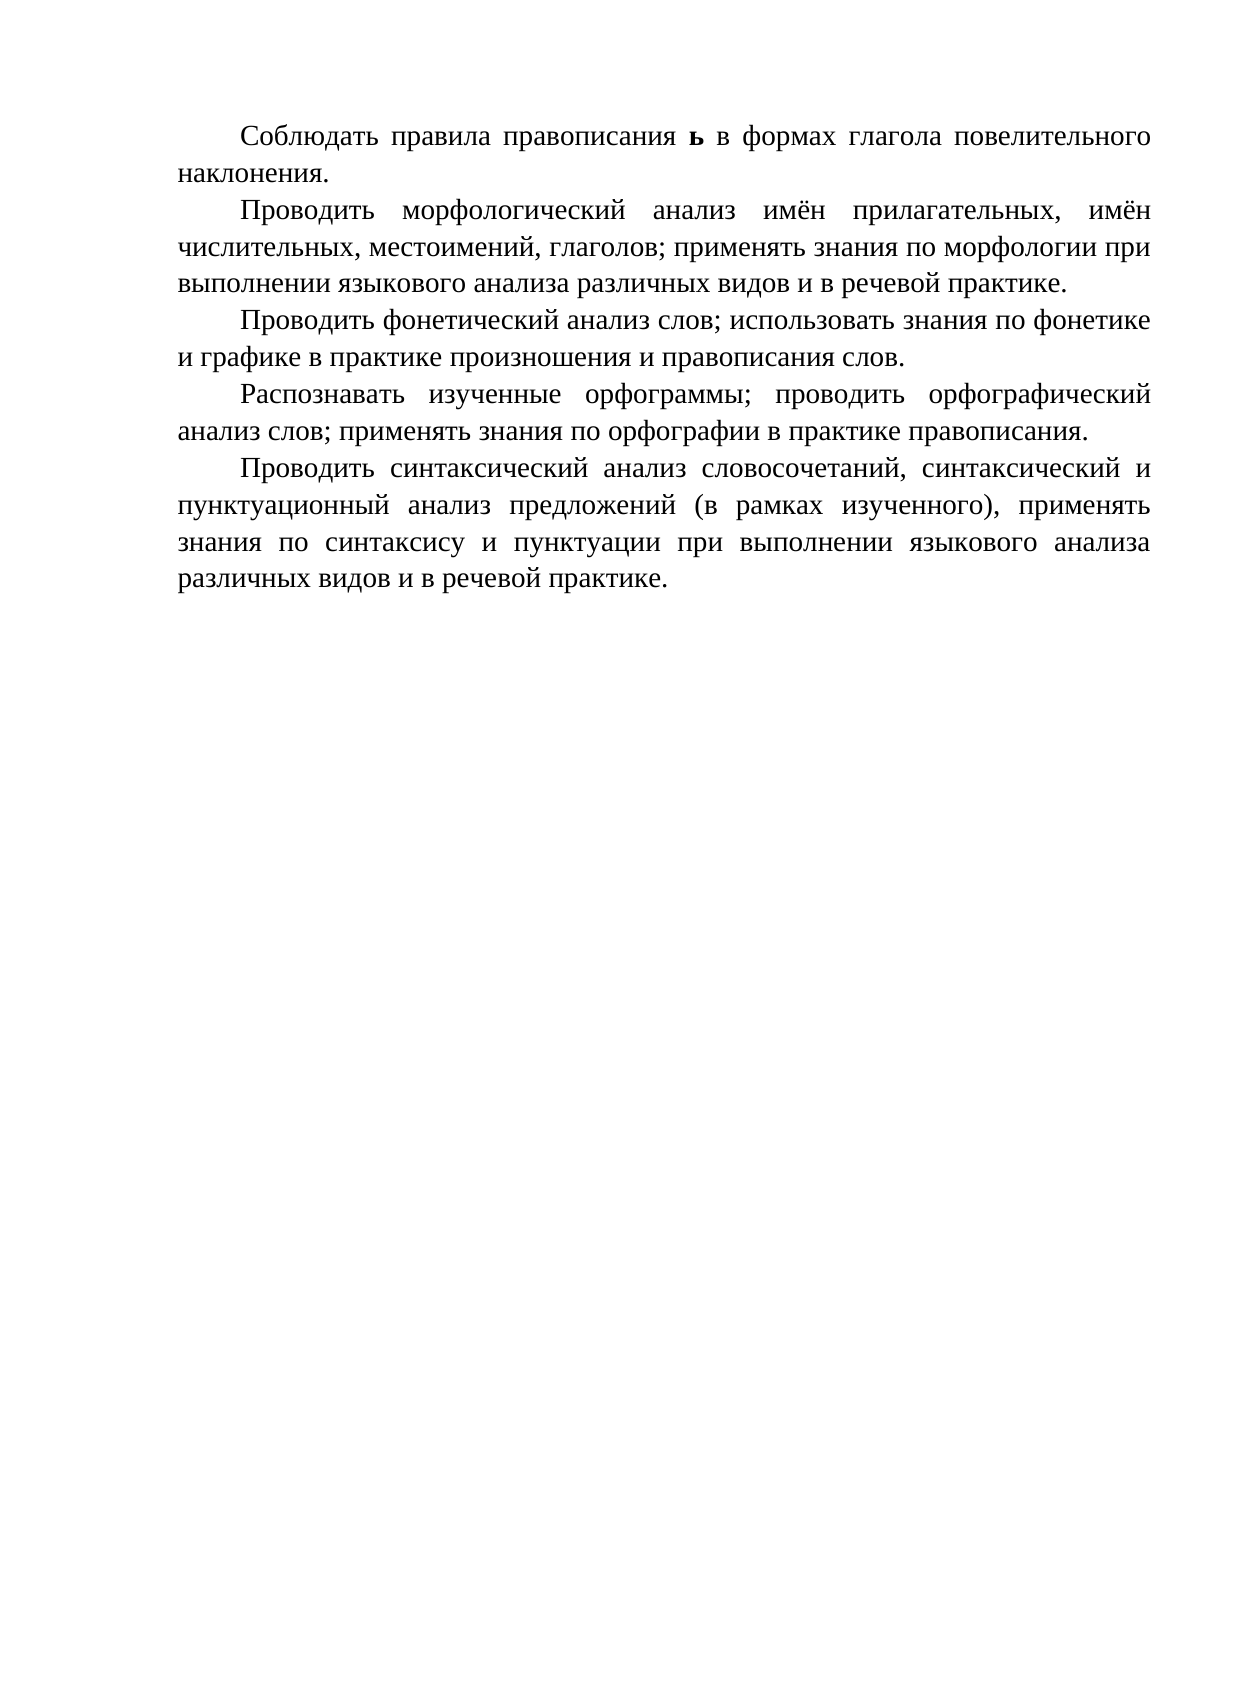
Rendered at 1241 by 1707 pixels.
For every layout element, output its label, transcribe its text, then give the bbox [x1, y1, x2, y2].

text Проводить синтаксический анализ словосочетаний, синтаксический и пунктуационный анализ предложений (в рамках изученного), применять знания по синтаксису и пунктуации при выполнении языкового анализа различных видов и в речевой практике. [177, 450, 1152, 594]
text Соблюдать правила правописания ь в формах глагола повелительного наклонения. [177, 118, 1152, 188]
text Распознавать изученные орфограммы; проводить орфографический анализ слов; применять знания по орфографии в практике правописания. [177, 376, 1152, 447]
text Проводить фонетический анализ слов; использовать знания по фонетике и графике в практике произношения и правописания слов. [177, 302, 1152, 373]
text Проводить морфологический анализ имён прилагательных, имён числительных, местоимений, глаголов; применять знания по морфологии при выполнении языкового анализа различных видов и в речевой практике. [177, 192, 1152, 299]
